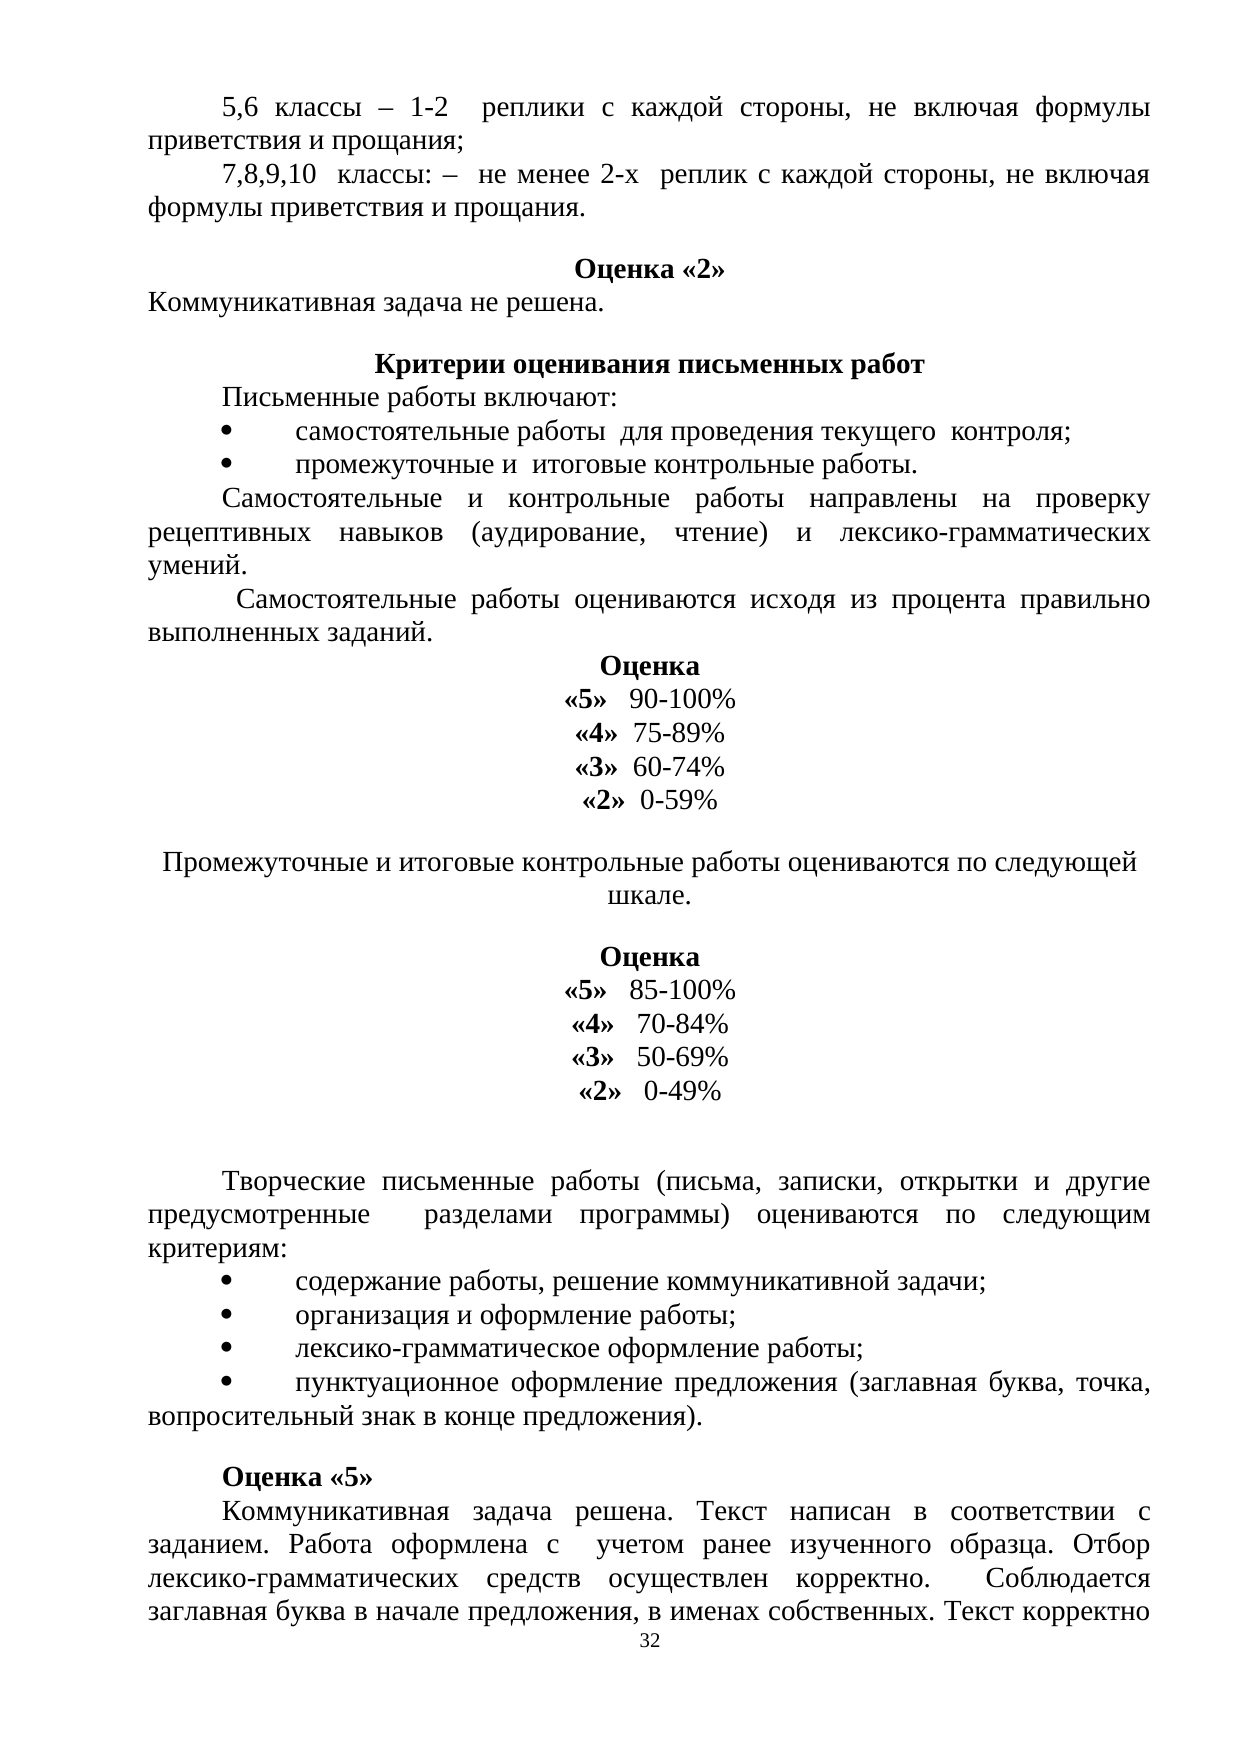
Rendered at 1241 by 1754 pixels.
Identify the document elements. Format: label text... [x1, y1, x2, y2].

text «4» 70-84% [148, 1006, 1152, 1039]
text Оценка [148, 939, 1152, 972]
text Оценка [148, 648, 1152, 682]
text Творческие письменные работы (письма, записки, открытки и другие предусмотренные разделами программы) оцениваются по следующим критериям: [148, 1163, 1152, 1263]
text «3» 50-69% [148, 1039, 1152, 1073]
list лексико-грамматическое оформление работы; [148, 1331, 1152, 1364]
text «5» 90-100% [148, 682, 1152, 715]
text Коммуникативная задача не решена. [148, 284, 1152, 318]
text «4» 75-89% [148, 715, 1152, 749]
text «2» 0-59% [148, 782, 1152, 816]
text Оценка «5» [148, 1459, 1152, 1493]
text Самостоятельные и контрольные работы направлены на проверку рецептивных навыков (аудирование, чтение) и лексико-грамматических умений. [148, 480, 1152, 581]
list организация и оформление работы; [148, 1297, 1152, 1331]
text Оценка «2» [148, 251, 1152, 284]
text «3» 60-74% [148, 749, 1152, 782]
text «5» 85-100% [148, 972, 1152, 1006]
text Письменные работы включают: [148, 379, 1152, 413]
text Самостоятельные работы оцениваются исходя из процента правильно выполненных заданий. [148, 581, 1152, 648]
list самостоятельные работы для проведения текущего контроля; [148, 413, 1152, 447]
text Критерии оценивания письменных работ [148, 346, 1152, 379]
text «2» 0-49% [148, 1073, 1152, 1107]
text 7,8,9,10 классы: – не менее 2-х реплик с каждой стороны, не включая формулы приветствия и прощания. [148, 156, 1152, 223]
text 5,6 классы – 1-2 реплики с каждой стороны, не включая формулы приветствия и прощания; [148, 89, 1152, 156]
list пунктуационное оформление предложения (заглавная буква, точка, вопросительный знак в конце предложения). [148, 1364, 1152, 1431]
list промежуточные и итоговые контрольные работы. [148, 447, 1152, 480]
text Промежуточные и итоговые контрольные работы оцениваются по следующей шкале. [148, 844, 1152, 911]
list содержание работы, решение коммуникативной задачи; [148, 1263, 1152, 1297]
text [148, 1493, 1152, 1627]
